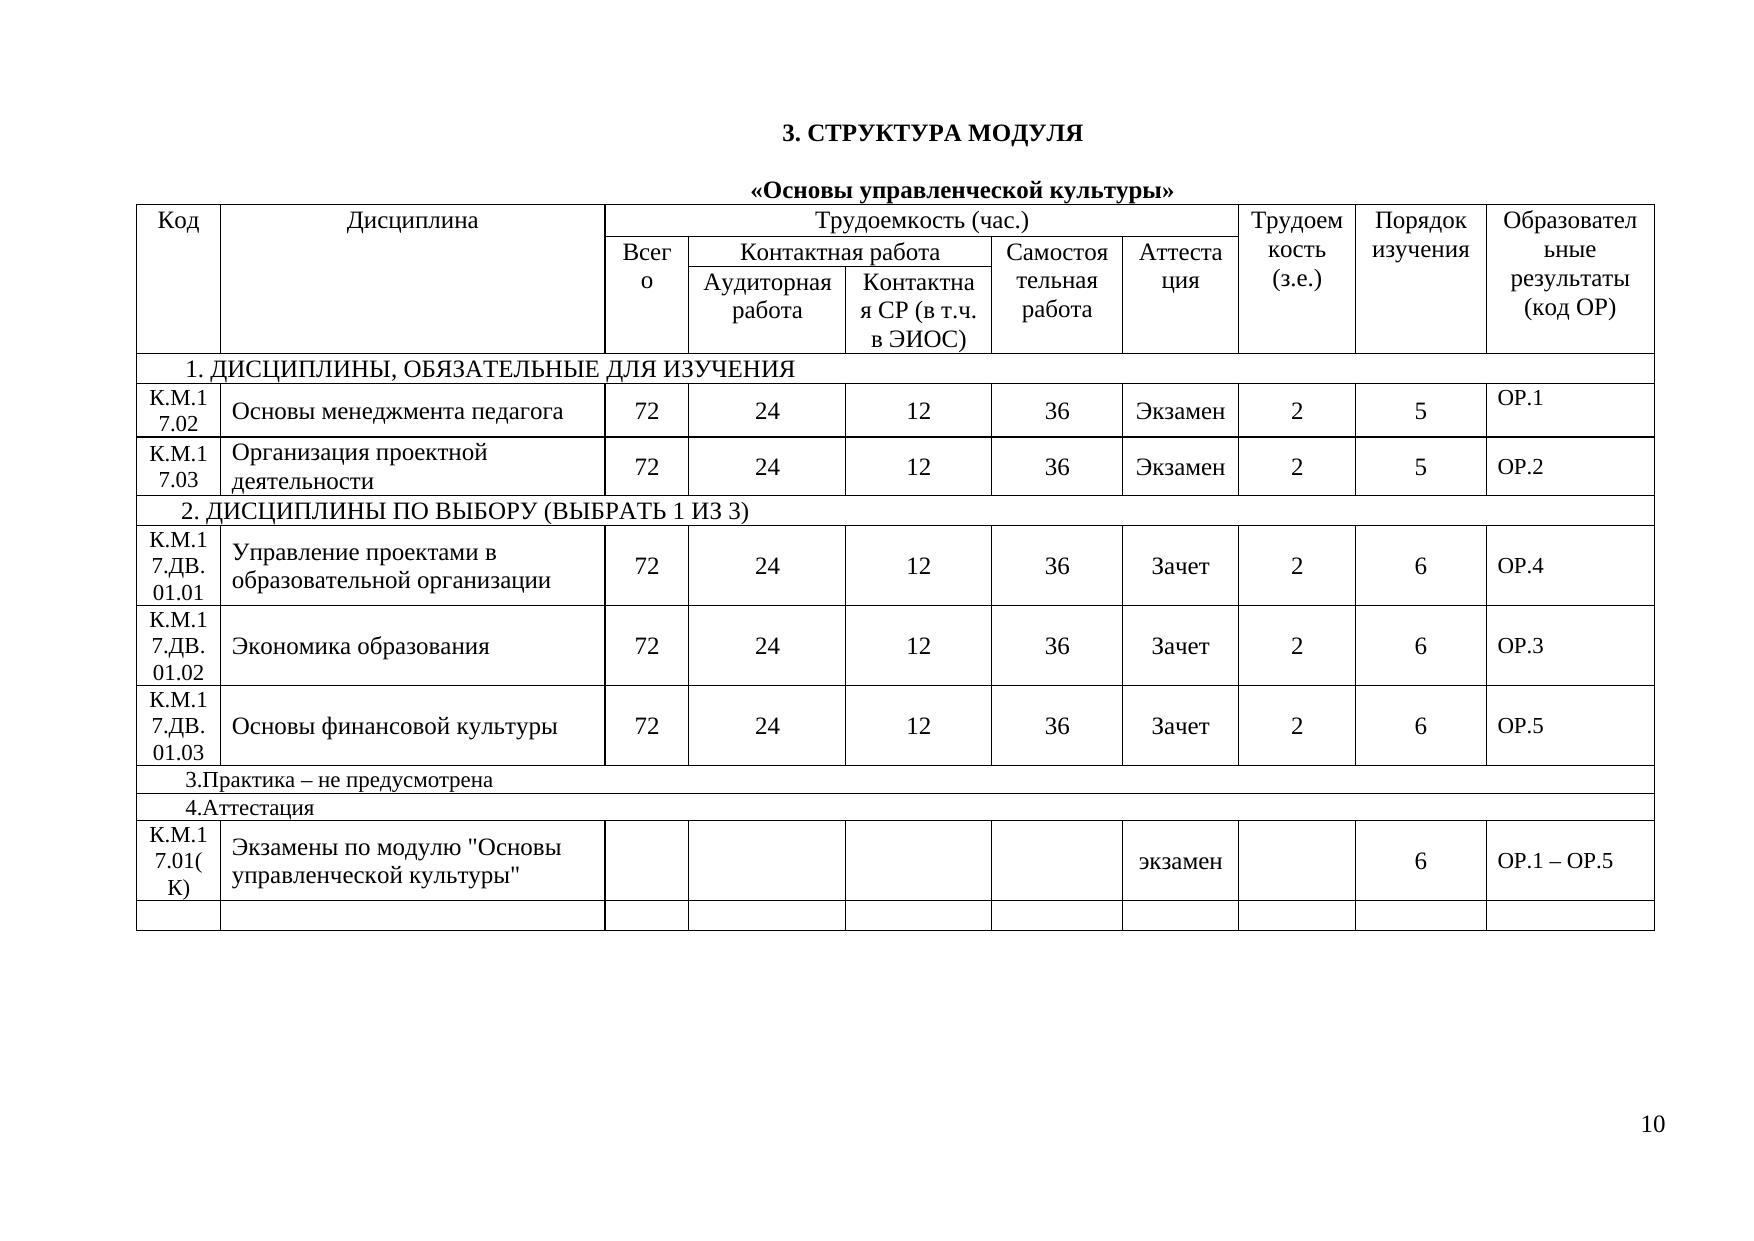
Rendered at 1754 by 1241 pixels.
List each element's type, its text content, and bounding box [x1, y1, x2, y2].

table_cell К.М.17.ДВ.01.01 [137, 526, 220, 605]
table_cell [606, 901, 688, 930]
table_cell 12 [846, 606, 991, 685]
table_cell [689, 901, 845, 930]
table_cell Самостоятельная работа [992, 237, 1122, 353]
table_cell 5 [1356, 384, 1486, 436]
table_cell Зачет [1123, 606, 1238, 685]
table_cell экзамен [1123, 821, 1238, 900]
table_cell 36 [992, 526, 1122, 605]
table_cell Контактная СР (в т.ч. в ЭИОС) [846, 267, 991, 353]
table_cell ОР.5 [1487, 686, 1654, 765]
table_cell 24 [689, 438, 845, 495]
table_cell Экзамен [1123, 384, 1238, 436]
table_cell Организация проектной деятельности [221, 438, 604, 495]
text 3. Структура модуля [200, 118, 1665, 147]
table_cell Аттестация [1123, 237, 1238, 353]
table_cell ОР.4 [1487, 526, 1654, 605]
table_cell 3.Практика – не предусмотрена [137, 766, 1654, 792]
table_cell 2 [1239, 686, 1355, 765]
table_cell ОР.1 [1487, 384, 1654, 436]
table_cell [221, 901, 604, 930]
table_cell [992, 901, 1122, 930]
table_cell [1487, 901, 1654, 930]
table_cell 72 [606, 384, 688, 436]
table_cell Зачет [1123, 686, 1238, 765]
table_cell 12 [846, 384, 991, 436]
table_cell Всего [606, 237, 688, 353]
table_cell 12 [846, 438, 991, 495]
table_cell 36 [992, 686, 1122, 765]
table_cell Основы менеджмента педагога [221, 384, 604, 436]
table_cell 36 [992, 384, 1122, 436]
table_cell ОР.3 [1487, 606, 1654, 685]
table_cell К.М.17.02 [137, 384, 220, 436]
table_cell Контактная работа [689, 237, 991, 266]
table_cell 6 [1356, 606, 1486, 685]
table_cell 24 [689, 686, 845, 765]
table_cell [1356, 901, 1486, 930]
table_cell 72 [606, 606, 688, 685]
table_cell [1123, 901, 1238, 930]
table_cell 24 [689, 526, 845, 605]
table_cell К.М.17.ДВ.01.03 [137, 686, 220, 765]
table_cell [846, 821, 991, 900]
table_cell 72 [606, 686, 688, 765]
table_cell 12 [846, 686, 991, 765]
table_cell [689, 821, 845, 900]
table_cell [1239, 901, 1355, 930]
table_cell Управление проектами в образовательной организации [221, 526, 604, 605]
table_cell ОР.2 [1487, 438, 1654, 495]
table_cell 5 [1356, 438, 1486, 495]
table_cell 72 [606, 438, 688, 495]
table_cell 24 [689, 384, 845, 436]
table_header Код [137, 205, 220, 353]
table_cell 24 [689, 606, 845, 685]
table_cell 6 [1356, 686, 1486, 765]
table_cell [846, 901, 991, 930]
table_cell 36 [992, 606, 1122, 685]
table_header Дисциплина [221, 205, 604, 353]
table_header Трудоемкость (час.) [606, 205, 1238, 236]
table_cell 2 [1239, 526, 1355, 605]
table_cell Дисциплины, обязательные для изучения [137, 354, 1654, 383]
table_cell 36 [992, 438, 1122, 495]
table_header Порядок изучения [1356, 205, 1486, 353]
table_cell 2 [1239, 384, 1355, 436]
table_cell 72 [606, 526, 688, 605]
table_cell К.М.17.03 [137, 438, 220, 495]
table_cell Зачет [1123, 526, 1238, 605]
table_cell 12 [846, 526, 991, 605]
table_cell 4.Аттестация [137, 794, 1654, 820]
table_cell Экономика образования [221, 606, 604, 685]
table_cell 6 [1356, 526, 1486, 605]
table_header Трудоемкость (з.е.) [1239, 205, 1355, 353]
table_cell Аудиторная работа [689, 267, 845, 353]
table_cell ОР.1 – ОР.5 [1487, 821, 1654, 900]
table_cell [992, 821, 1122, 900]
table_header Образовательные результаты (код ОР) [1487, 205, 1654, 353]
table_cell Экзамены по модулю "Основы управленческой культуры" [221, 821, 604, 900]
table_cell 6 [1356, 821, 1486, 900]
table_cell 2. Дисциплины по выбору (выбрать 1 из 3) [137, 496, 1654, 525]
table_cell 2 [1239, 606, 1355, 685]
table_cell К.М.17.ДВ.01.02 [137, 606, 220, 685]
table_cell [1239, 821, 1355, 900]
table_cell [137, 901, 220, 930]
table_cell К.М.17.01(К) [137, 821, 220, 900]
text «Основы управленческой культуры» [259, 176, 1665, 204]
table_cell [606, 821, 688, 900]
table_cell Экзамен [1123, 438, 1238, 495]
table_cell Основы финансовой культуры [221, 686, 604, 765]
table_cell 2 [1239, 438, 1355, 495]
